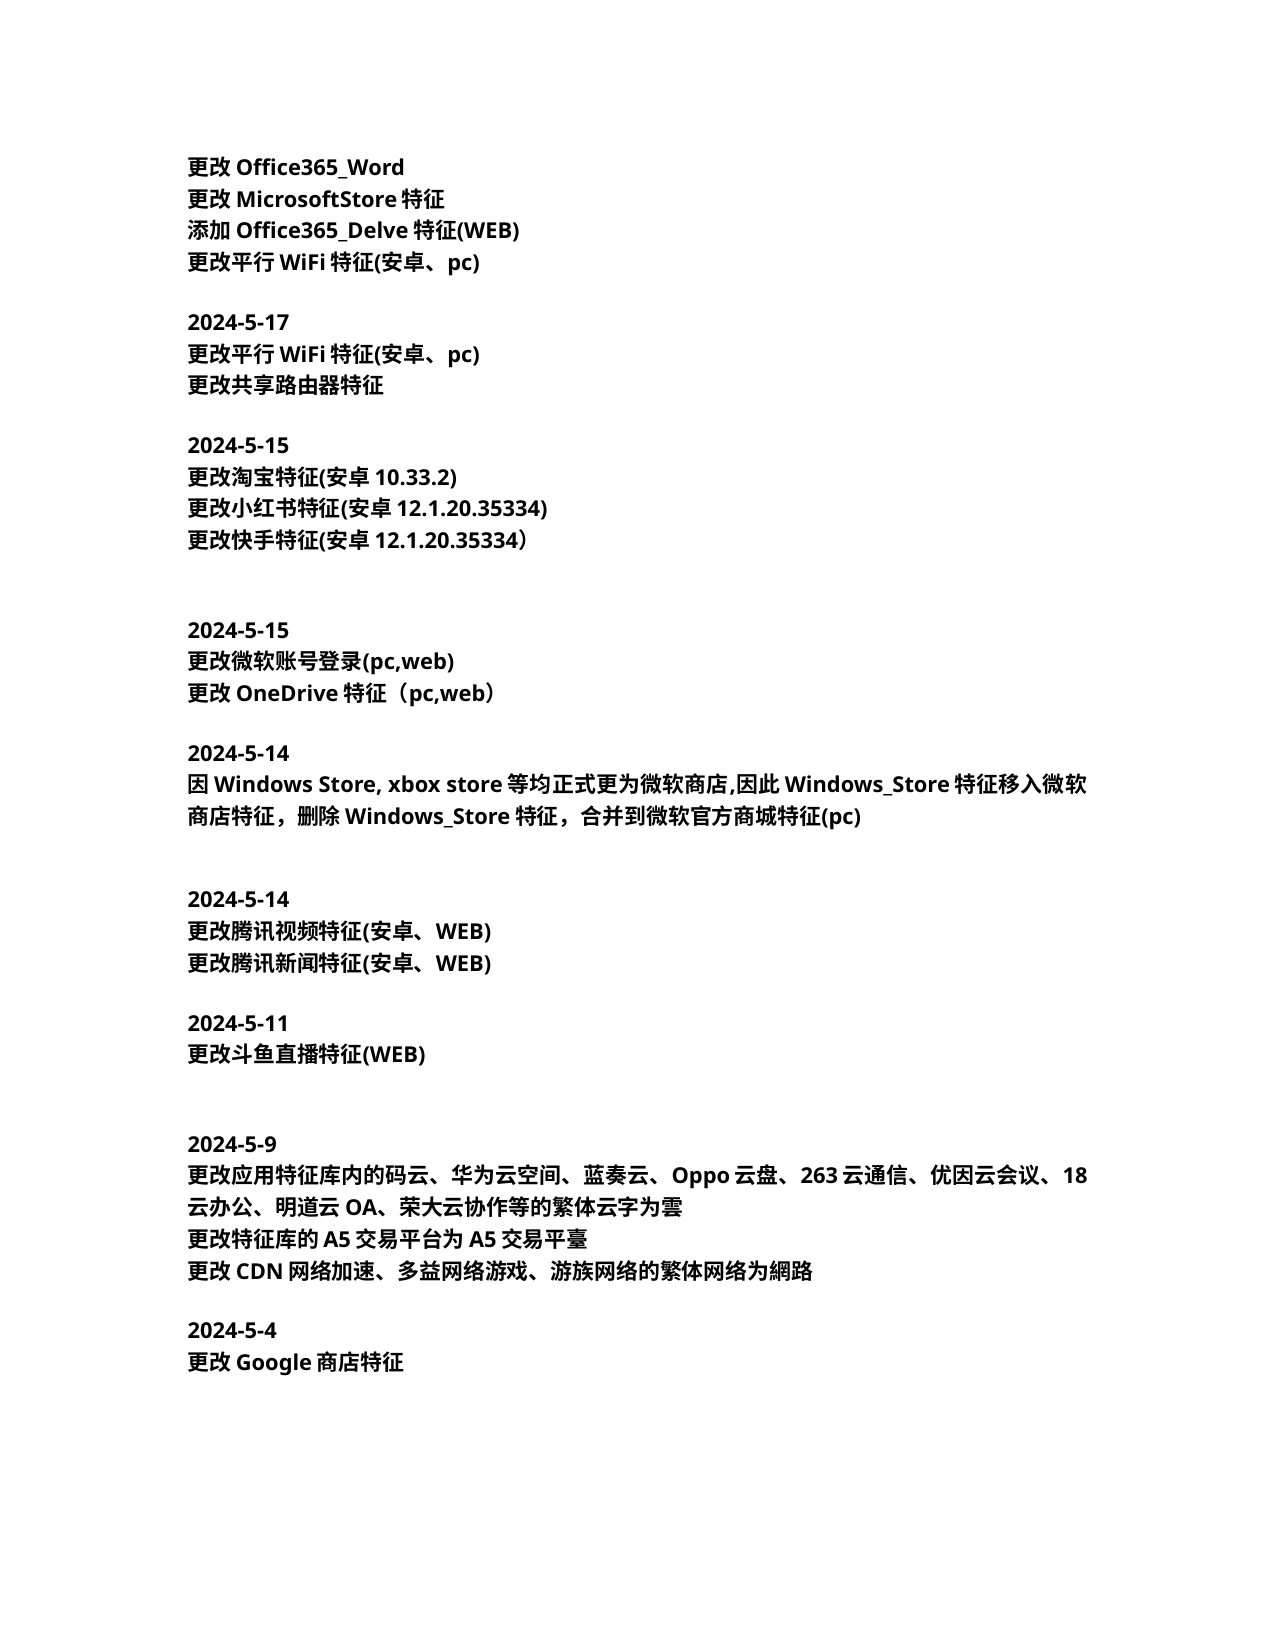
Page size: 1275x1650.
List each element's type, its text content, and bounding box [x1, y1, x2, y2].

text 更改CDN网络加速、多益网络游戏、游族网络的繁体网络为網路 [187, 1254, 1087, 1286]
text 更改快手特征(安卓12.1.20.35334） [187, 523, 1087, 555]
text 更改淘宝特征(安卓10.33.2) [187, 460, 1087, 491]
text 更改共享路由器特征 [187, 368, 1087, 400]
text 2024-5-9 [187, 1129, 1087, 1158]
text 更改小红书特征(安卓12.1.20.35334) [187, 491, 1087, 523]
text 2024-5-15 [187, 614, 1087, 644]
text 更改Google商店特征 [187, 1345, 1087, 1377]
text 更改斗鱼直播特征(WEB) [187, 1037, 1087, 1069]
text 更改Office365_Word [187, 150, 1087, 182]
text 更改MicrosoftStore特征 [187, 182, 1087, 213]
text 更改腾讯新闻特征(安卓、WEB) [187, 946, 1087, 978]
text 更改OneDrive特征（pc,web） [187, 676, 1087, 708]
text 2024-5-17 [187, 307, 1087, 337]
text 因Windows Store, xbox store等均正式更为微软商店,因此Windows_Store特征移入微软商店特征，删除Windows_Store特征，合并到微软官方商城特征(pc) [187, 767, 1087, 831]
text 更改特征库的A5交易平台为A5交易平臺 [187, 1222, 1087, 1254]
text 2024-5-14 [187, 884, 1087, 914]
text 添加Office365_Delve特征(WEB) [187, 213, 1087, 245]
text 2024-5-11 [187, 1007, 1087, 1037]
text 更改平行WiFi特征(安卓、pc) [187, 245, 1087, 277]
text 更改微软账号登录(pc,web) [187, 644, 1087, 676]
text 2024-5-14 [187, 738, 1087, 767]
text 更改平行WiFi特征(安卓、pc) [187, 337, 1087, 368]
text 2024-5-15 [187, 430, 1087, 460]
text 2024-5-4 [187, 1315, 1087, 1345]
text 更改应用特征库内的码云、华为云空间、蓝奏云、Oppo云盘、263云通信、优因云会议、18云办公、明道云OA、荣大云协作等的繁体云字为雲 [187, 1158, 1087, 1222]
text 更改腾讯视频特征(安卓、WEB) [187, 914, 1087, 946]
